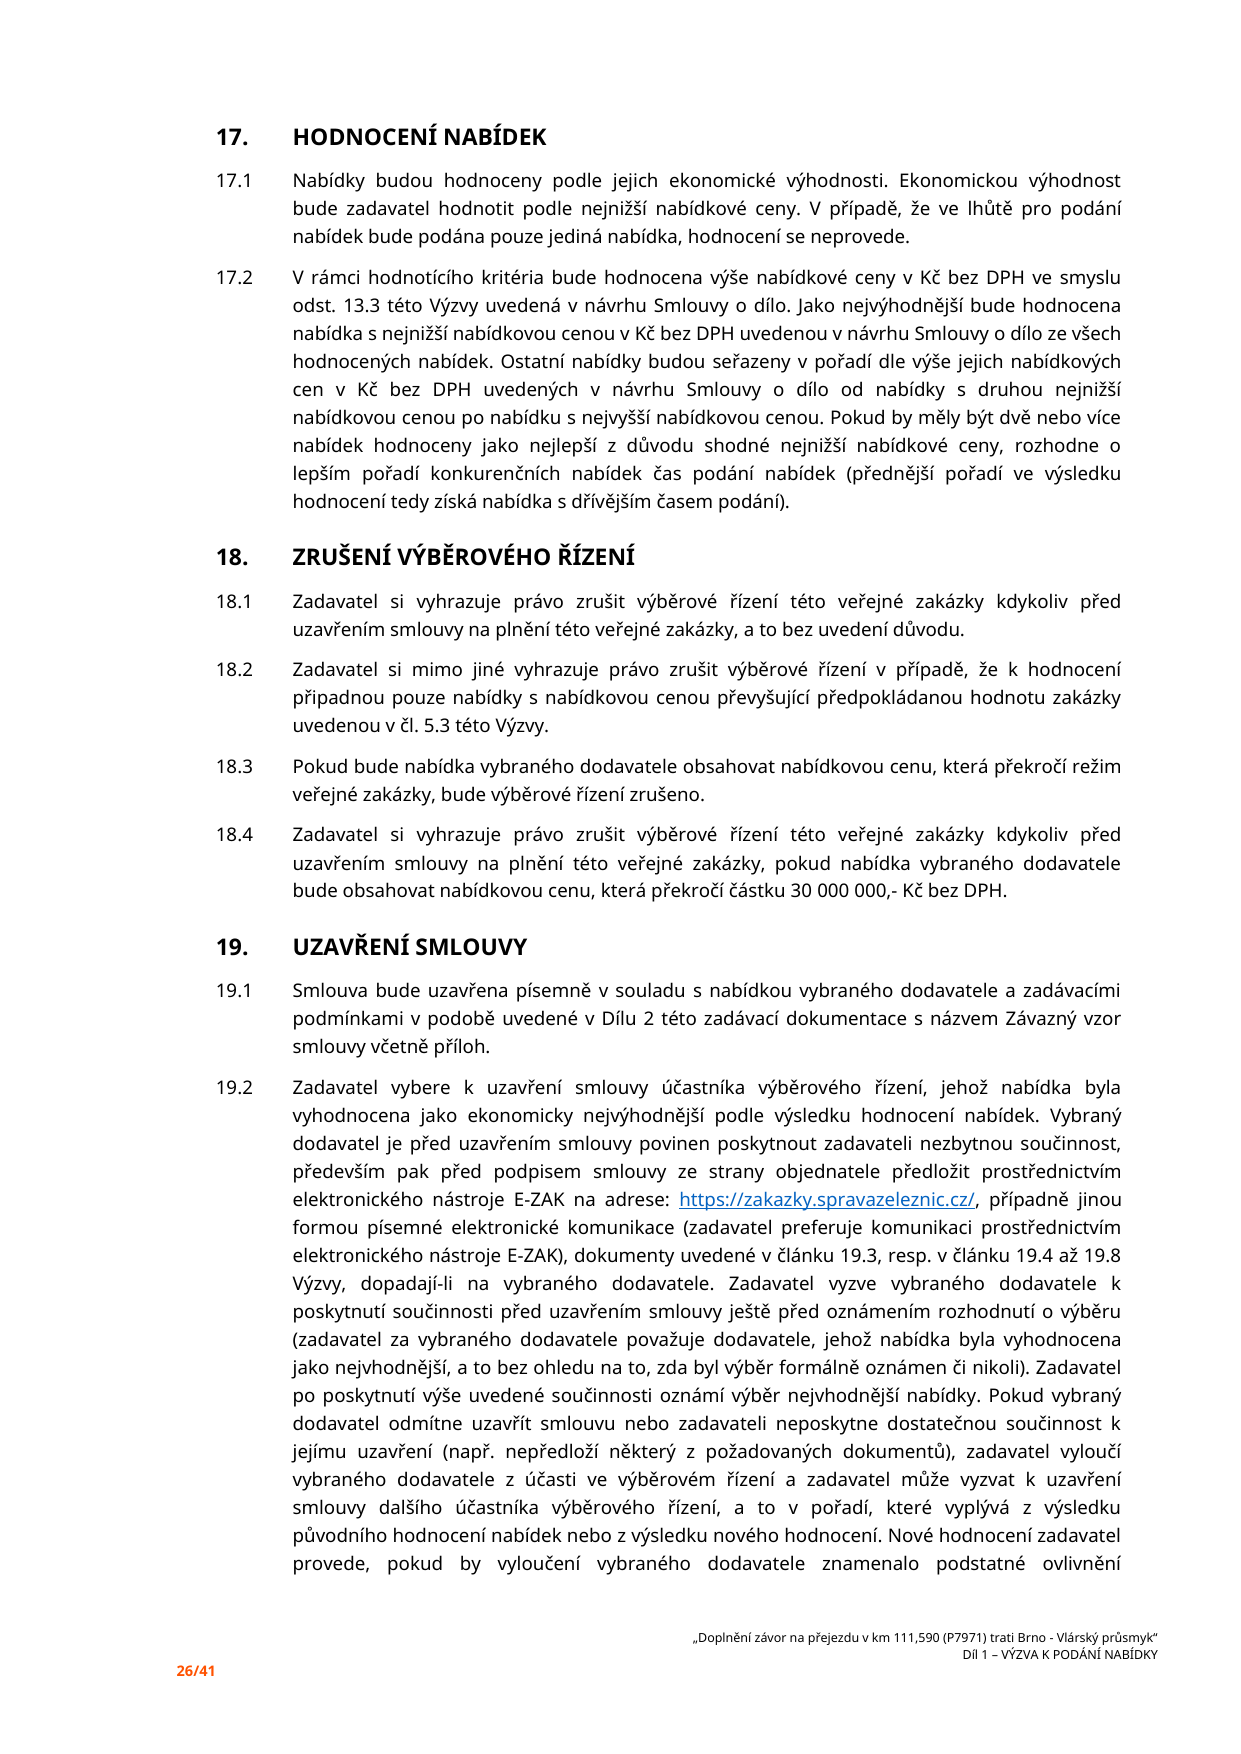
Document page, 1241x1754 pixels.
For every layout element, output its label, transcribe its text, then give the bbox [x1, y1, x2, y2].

text ZRUŠENÍ VÝBĚROVÉHO ŘÍZENÍ [216, 541, 1122, 572]
text Zadavatel si mimo jiné vyhrazuje právo zrušit výběrové řízení v případě, že k hodnocení připadnou pouze nabídky s nabídkovou cenou převyšující předpokládanou hodnotu zakázky uvedenou v čl. 5.3 této Výzvy. [216, 657, 1122, 738]
text Zadavatel si vyhrazuje právo zrušit výběrové řízení této veřejné zakázky kdykoliv před uzavřením smlouvy na plnění této veřejné zakázky, pokud nabídka vybraného dodavatele bude obsahovat nabídkovou cenu, která překročí částku 30 000 000,- Kč bez DPH. [216, 822, 1122, 903]
text UZAVŘENÍ SMLOUVY [216, 931, 1122, 962]
text Pokud bude nabídka vybraného dodavatele obsahovat nabídkovou cenu, která překročí režim veřejné zakázky, bude výběrové řízení zrušeno. [216, 753, 1122, 807]
text Nabídky budou hodnoceny podle jejich ekonomické výhodnosti. Ekonomickou výhodnost bude zadavatel hodnotit podle nejnižší nabídkové ceny. V případě, že ve lhůtě pro podání nabídek bude podána pouze jediná nabídka, hodnocení se neprovede. [216, 167, 1122, 249]
text HODNOCENÍ NABÍDEK [216, 121, 1122, 152]
text Zadavatel si vyhrazuje právo zrušit výběrové řízení této veřejné zakázky kdykoliv před uzavřením smlouvy na plnění této veřejné zakázky, a to bez uvedení důvodu. [216, 588, 1122, 642]
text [216, 1074, 1122, 1576]
text Smlouva bude uzavřena písemně v souladu s nabídkou vybraného dodavatele a zadávacími podmínkami v podobě uvedené v Dílu 2 této zadávací dokumentace s názvem Závazný vzor smlouvy včetně příloh. [216, 978, 1122, 1059]
text V rámci hodnotícího kritéria bude hodnocena výše nabídkové ceny v Kč bez DPH ve smyslu odst. 13.3 této Výzvy uvedená v návrhu Smlouvy o dílo. Jako nejvýhodnější bude hodnocena nabídka s nejnižší nabídkovou cenou v Kč bez DPH uvedenou v návrhu Smlouvy o dílo ze všech hodnocených nabídek. Ostatní nabídky budou seřazeny v pořadí dle výše jejich nabídkových cen v Kč bez DPH uvedených v návrhu Smlouvy o dílo od nabídky s druhou nejnižší nabídkovou cenou po nabídku s nejvyšší nabídkovou cenou. Pokud by měly být dvě nebo více nabídek hodnoceny jako nejlepší z důvodu shodné nejnižší nabídkové ceny, rozhodne o lepším pořadí konkurenčních nabídek čas podání nabídek (přednější pořadí ve výsledku hodnocení tedy získá nabídka s dřívějším časem podání). [216, 264, 1122, 514]
